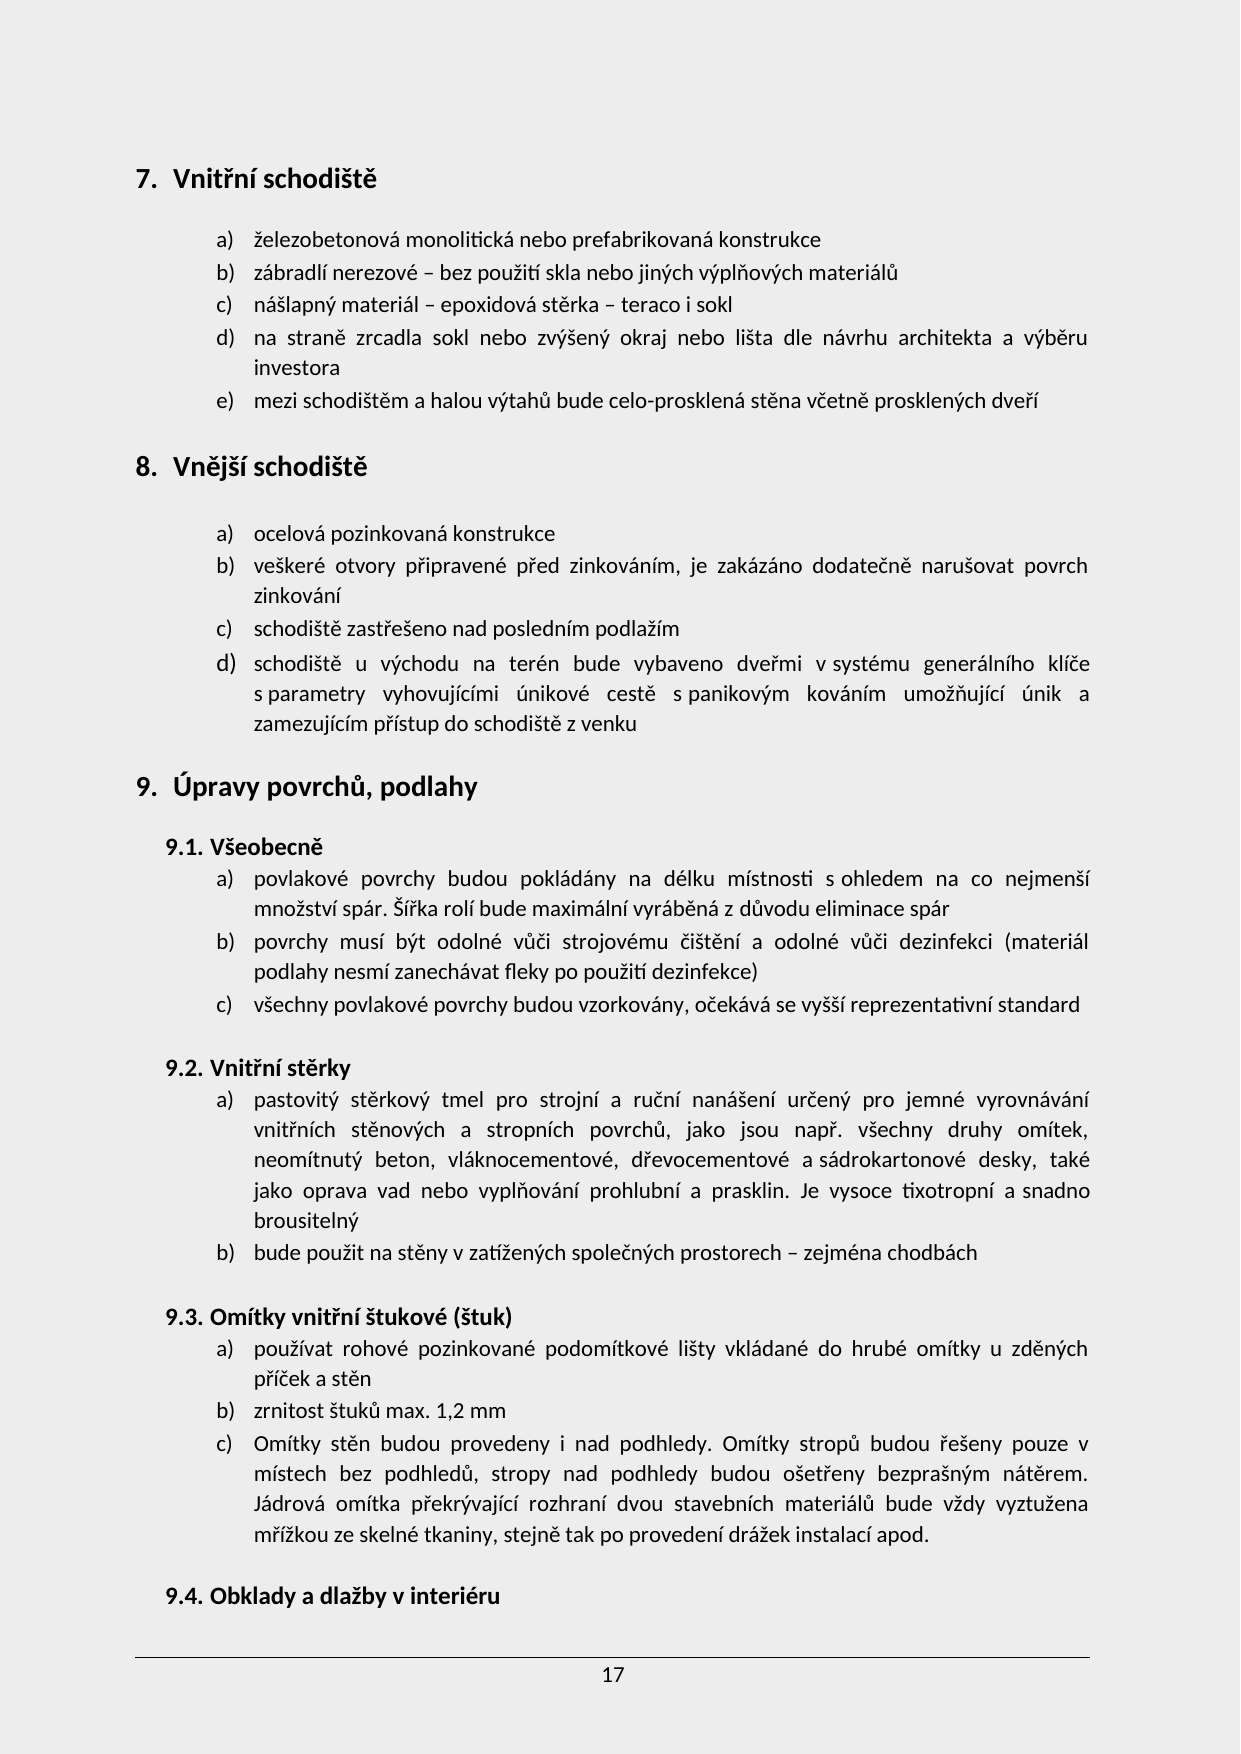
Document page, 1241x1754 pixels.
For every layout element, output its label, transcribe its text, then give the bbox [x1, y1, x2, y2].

list veškeré otvory připravené před zinkováním, je zakázáno dodatečně narušovat povrch zinkování [216, 551, 1090, 610]
list zrnitost štuků max. 1,2 mm [216, 1397, 1090, 1424]
list nášlapný materiál – epoxidová stěrka – teraco i sokl [216, 291, 1090, 319]
subtitle Vnitřní schodiště [135, 160, 1090, 195]
subtitle Obklady a dlažby v interiéru [165, 1580, 1090, 1611]
list mezi schodištěm a halou výtahů bude celo-prosklená stěna včetně prosklených dveří [216, 386, 1090, 414]
subtitle Vnitřní stěrky [165, 1052, 1090, 1083]
list železobetonová monolitická nebo prefabrikovaná konstrukce [216, 226, 1090, 254]
list zábradlí nerezové – bez použití skla nebo jiných výplňových materiálů [216, 258, 1090, 286]
subtitle Omítky vnitřní štukové (štuk) [165, 1301, 1090, 1332]
list ocelová pozinkovaná konstrukce [216, 519, 1090, 547]
list pastovitý stěrkový tmel pro strojní a ruční nanášení určený pro jemné vyrovnávání vnitřních stěnových a stropních povrchů, jako jsou např. všechny druhy omítek, neomítnutý beton, vláknocementové, dřevocementové a sádrokartonové desky, také jako oprava vad nebo vyplňování prohlubní a prasklin. Je vysoce tixotropní a snadno brousitelný [216, 1085, 1090, 1234]
list povrchy musí být odolné vůči strojovému čištění a odolné vůči dezinfekci (materiál podlahy nesmí zanechávat fleky po použití dezinfekce) [216, 927, 1090, 985]
list schodiště zastřešeno nad posledním podlažím [216, 614, 1090, 642]
list schodiště u východu na terén bude vybaveno dveřmi v systému generálního klíče s parametry vyhovujícími únikové cestě s panikovým kováním umožňující únik a zamezujícím přístup do schodiště z venku [216, 647, 1090, 738]
list na straně zrcadla sokl nebo zvýšený okraj nebo lišta dle návrhu architekta a výběru investora [216, 323, 1090, 381]
list všechny povlakové povrchy budou vzorkovány, očekává se vyšší reprezentativní standard [216, 990, 1090, 1018]
list bude použit na stěny v zatížených společných prostorech – zejména chodbách [216, 1238, 1090, 1267]
subtitle Všeobecně [165, 831, 1090, 862]
list povlakové povrchy budou pokládány na délku místnosti s ohledem na co nejmenší množství spár. Šířka rolí bude maximální vyráběná z důvodu eliminace spár [216, 864, 1090, 922]
subtitle Vnější schodiště [135, 448, 1090, 484]
list Omítky stěn budou provedeny i nad podhledy. Omítky stropů budou řešeny pouze v místech bez podhledů, stropy nad podhledy budou ošetřeny bezprašným nátěrem. Jádrová omítka překrývající rozhraní dvou stavebních materiálů bude vždy vyztužena mřížkou ze skelné tkaniny, stejně tak po provedení drážek instalací apod. [216, 1429, 1090, 1548]
subtitle Úpravy povrchů, podlahy [135, 768, 1090, 803]
list používat rohové pozinkované podomítkové lišty vkládané do hrubé omítky u zděných příček a stěn [216, 1334, 1090, 1392]
